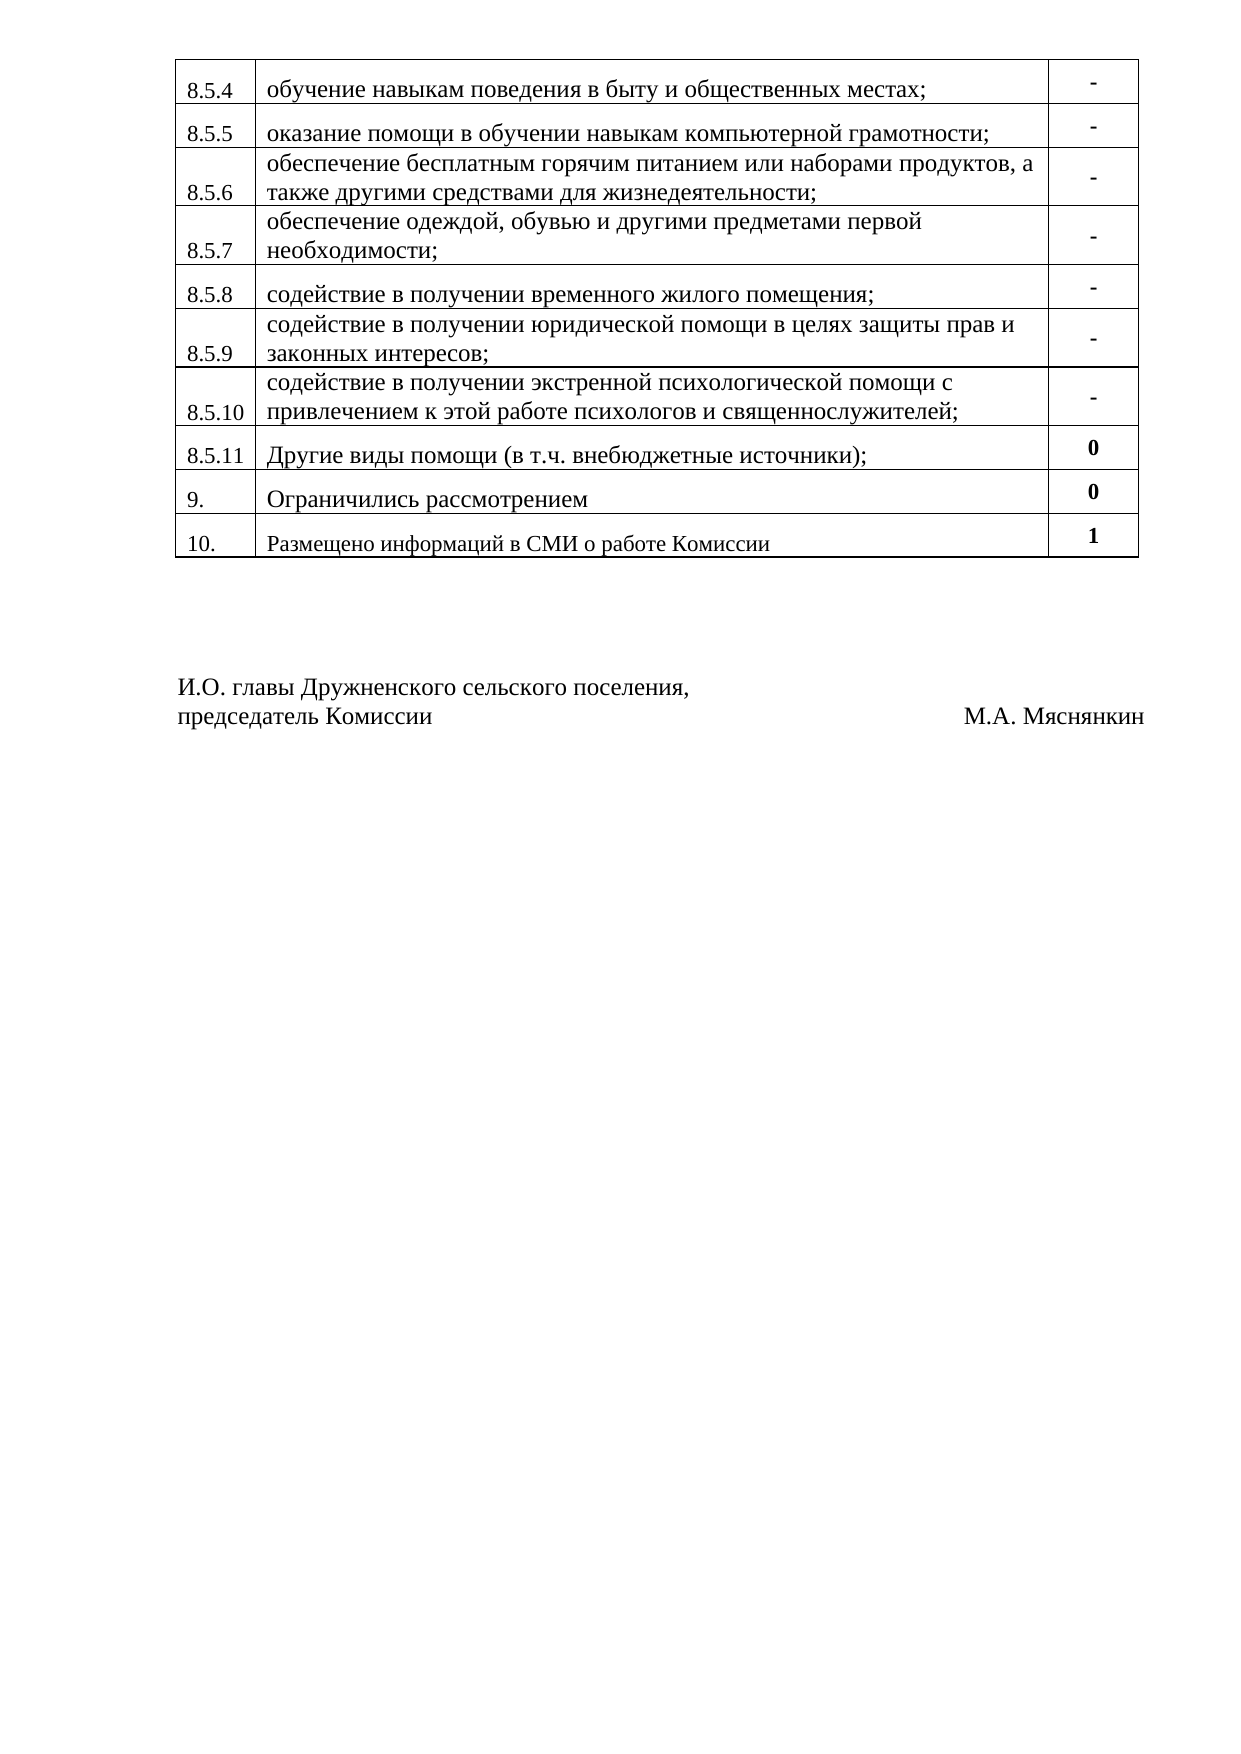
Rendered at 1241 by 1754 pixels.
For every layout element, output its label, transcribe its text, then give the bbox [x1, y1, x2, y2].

table_cell Размещено информаций в СМИ о работе Комиссии [256, 514, 1048, 556]
table_cell 9. [176, 470, 255, 513]
table_cell 8.5.4 [176, 60, 255, 103]
table_cell 8.5.8 [176, 265, 255, 308]
table_cell Ограничились рассмотрением [256, 470, 1048, 513]
table_cell 8.5.9 [176, 309, 255, 366]
table_cell - [1049, 104, 1138, 147]
table_cell - [1049, 368, 1138, 425]
table_cell 8.5.11 [176, 426, 255, 469]
table_cell - [1049, 309, 1138, 366]
table_cell обучение навыкам поведения в быту и общественных местах; [256, 60, 1048, 103]
table_cell 0 [1049, 470, 1138, 513]
table_cell содействие в получении временного жилого помещения; [256, 265, 1048, 308]
table_cell обеспечение бесплатным горячим питанием или наборами продуктов, а также другими средствами для жизнедеятельности; [256, 148, 1048, 205]
table_cell обеспечение одеждой, обувью и другими предметами первой необходимости; [256, 206, 1048, 264]
table_cell - [1049, 148, 1138, 205]
table_cell - [1049, 265, 1138, 308]
table_cell содействие в получении экстренной психологической помощи с привлечением к этой работе психологов и священнослужителей; [256, 368, 1048, 425]
table_cell Другие виды помощи (в т.ч. внебюджетные источники); [256, 426, 1048, 469]
table_cell оказание помощи в обучении навыкам компьютерной грамотности; [256, 104, 1048, 147]
table_cell 10. [176, 514, 255, 556]
table_cell 8.5.10 [176, 368, 255, 425]
table_cell 8.5.5 [176, 104, 255, 147]
text И.О. главы Дружненского сельского поселения, [177, 672, 1152, 701]
table_cell 8.5.6 [176, 148, 255, 205]
table_cell 1 [1049, 514, 1138, 556]
table_cell 8.5.7 [176, 206, 255, 264]
table_cell 0 [1049, 426, 1138, 469]
text председатель Комиссии М.А. Мяснянкин [177, 701, 1152, 730]
table_cell - [1049, 60, 1138, 103]
table_cell содействие в получении юридической помощи в целях защиты прав и законных интересов; [256, 309, 1048, 366]
table_cell - [1049, 206, 1138, 264]
